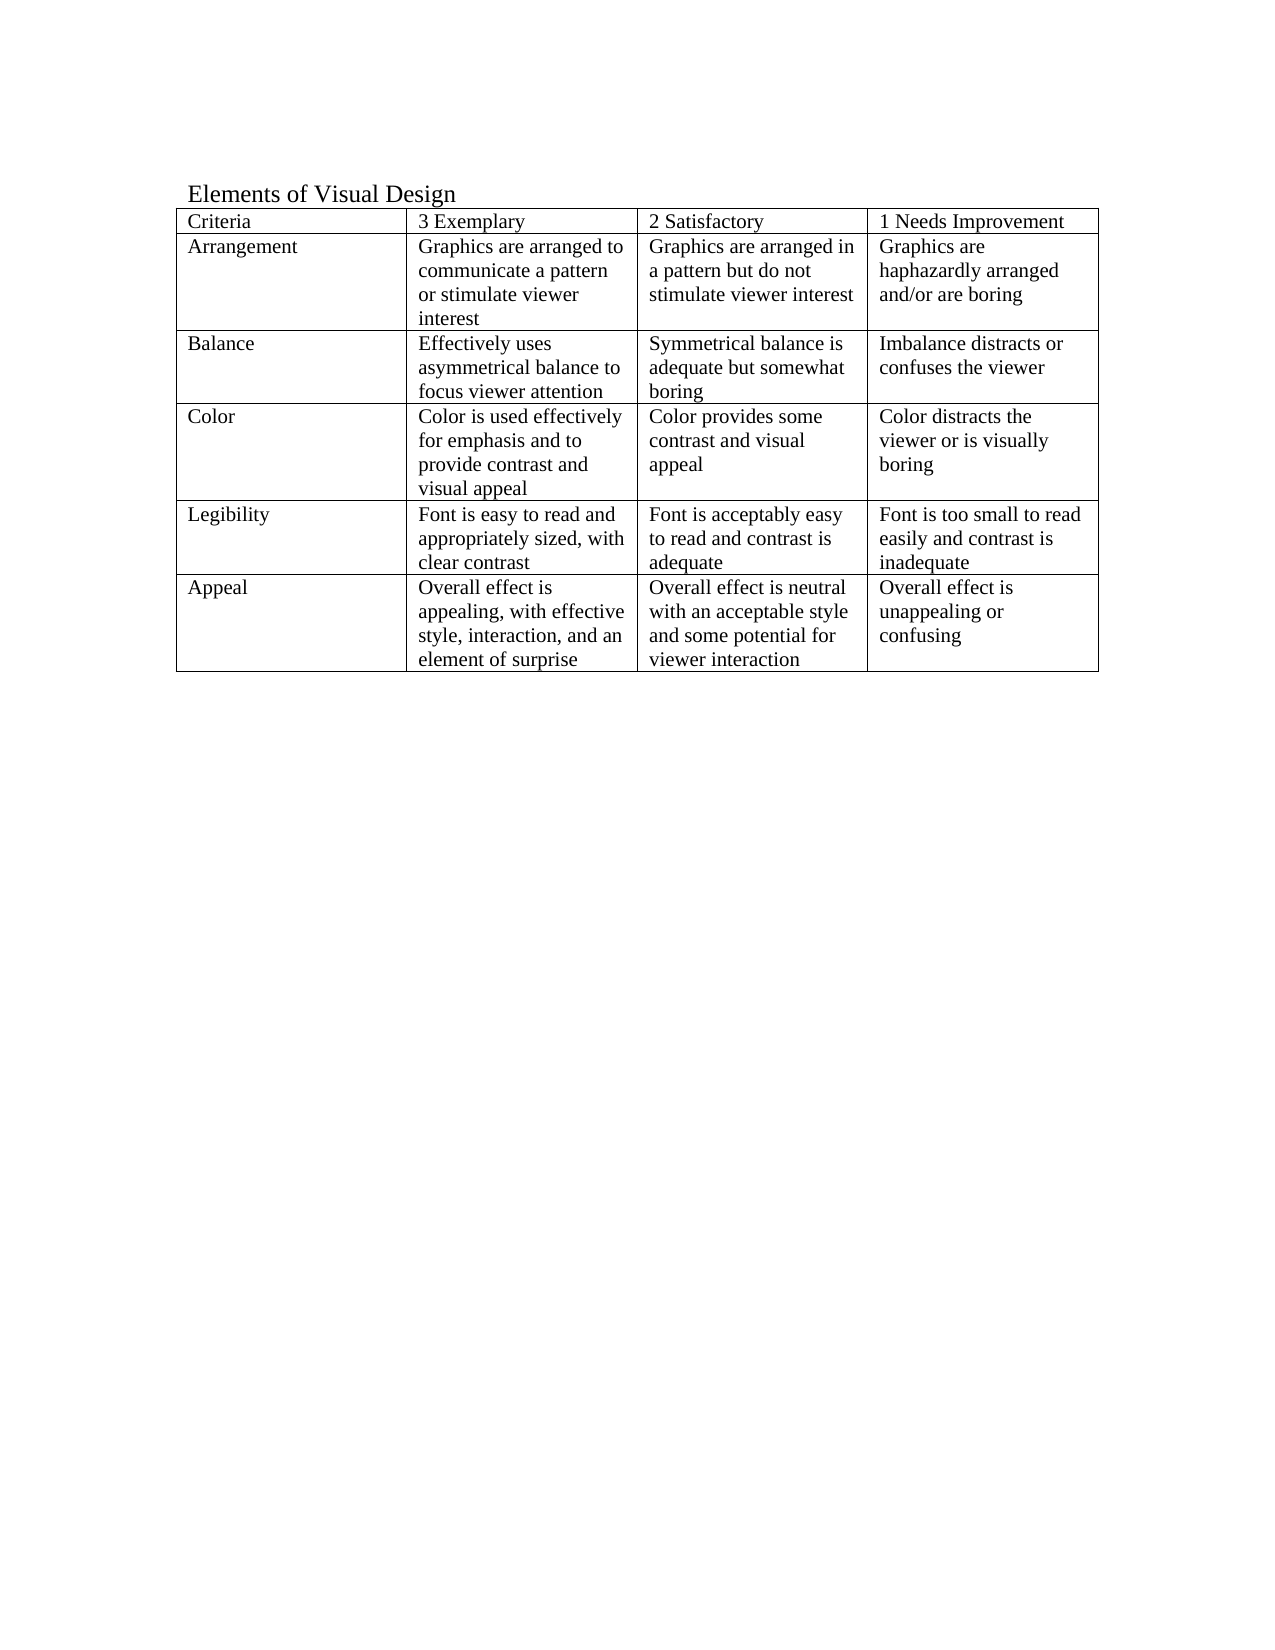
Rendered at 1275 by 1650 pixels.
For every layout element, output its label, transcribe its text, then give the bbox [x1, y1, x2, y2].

table_cell Color [177, 404, 406, 500]
table_cell Color is used effectively for emphasis and to provide contrast and visual appeal [407, 404, 637, 500]
table_cell Font is easy to read and appropriately sized, with clear contrast [407, 501, 637, 574]
table_header 2 Satisfactory [638, 209, 867, 233]
table_cell Imbalance distracts or confuses the viewer [868, 331, 1098, 403]
table_cell Graphics are arranged in a pattern but do not stimulate viewer interest [638, 234, 867, 330]
table_cell Color provides some contrast and visual appeal [638, 404, 867, 500]
table_header 1 Needs Improvement [868, 209, 1098, 233]
table_cell Font is acceptably easy to read and contrast is adequate [638, 501, 867, 574]
table_cell Balance [177, 331, 406, 403]
table_cell Color distracts the viewer or is visually boring [868, 404, 1098, 500]
table_cell Legibility [177, 501, 406, 574]
table_cell Effectively uses asymmetrical balance to focus viewer attention [407, 331, 637, 403]
table_header 3 Exemplary [407, 209, 637, 233]
table_cell Graphics are haphazardly arranged and/or are boring [868, 234, 1098, 330]
table_cell Overall effect is appealing, with effective style, interaction, and an element of surprise [407, 575, 637, 671]
table_cell Appeal [177, 575, 406, 671]
table_cell Overall effect is unappealing or confusing [868, 575, 1098, 671]
table_header Criteria [177, 209, 406, 233]
table_cell Font is too small to read easily and contrast is inadequate [868, 501, 1098, 574]
table_cell Symmetrical balance is adequate but somewhat boring [638, 331, 867, 403]
table_cell Graphics are arranged to communicate a pattern or stimulate viewer interest [407, 234, 637, 330]
text Elements of Visual Design [187, 179, 1087, 207]
table_cell Overall effect is neutral with an acceptable style and some potential for viewer interaction [638, 575, 867, 671]
table_cell Arrangement [177, 234, 406, 330]
